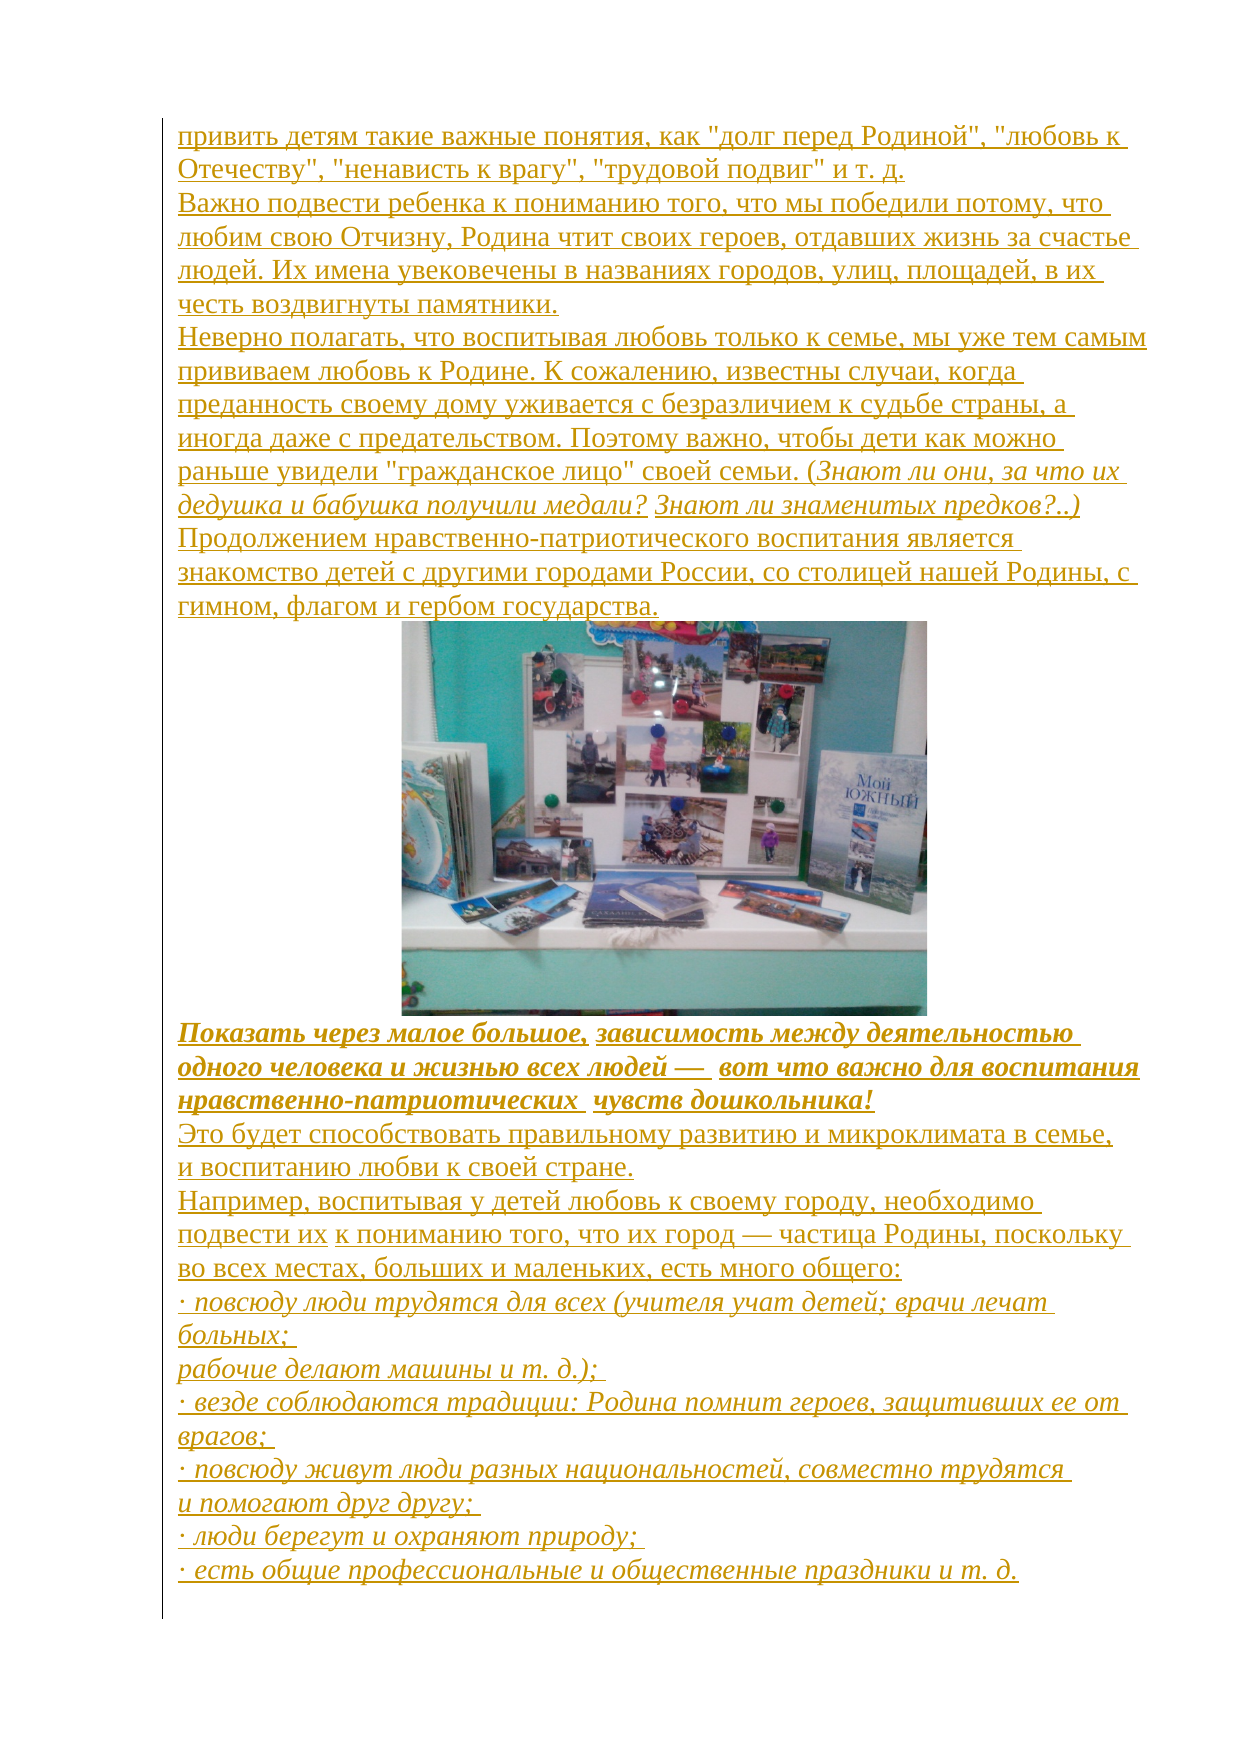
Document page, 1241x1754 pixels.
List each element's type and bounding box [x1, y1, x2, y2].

picture [401, 621, 928, 1016]
